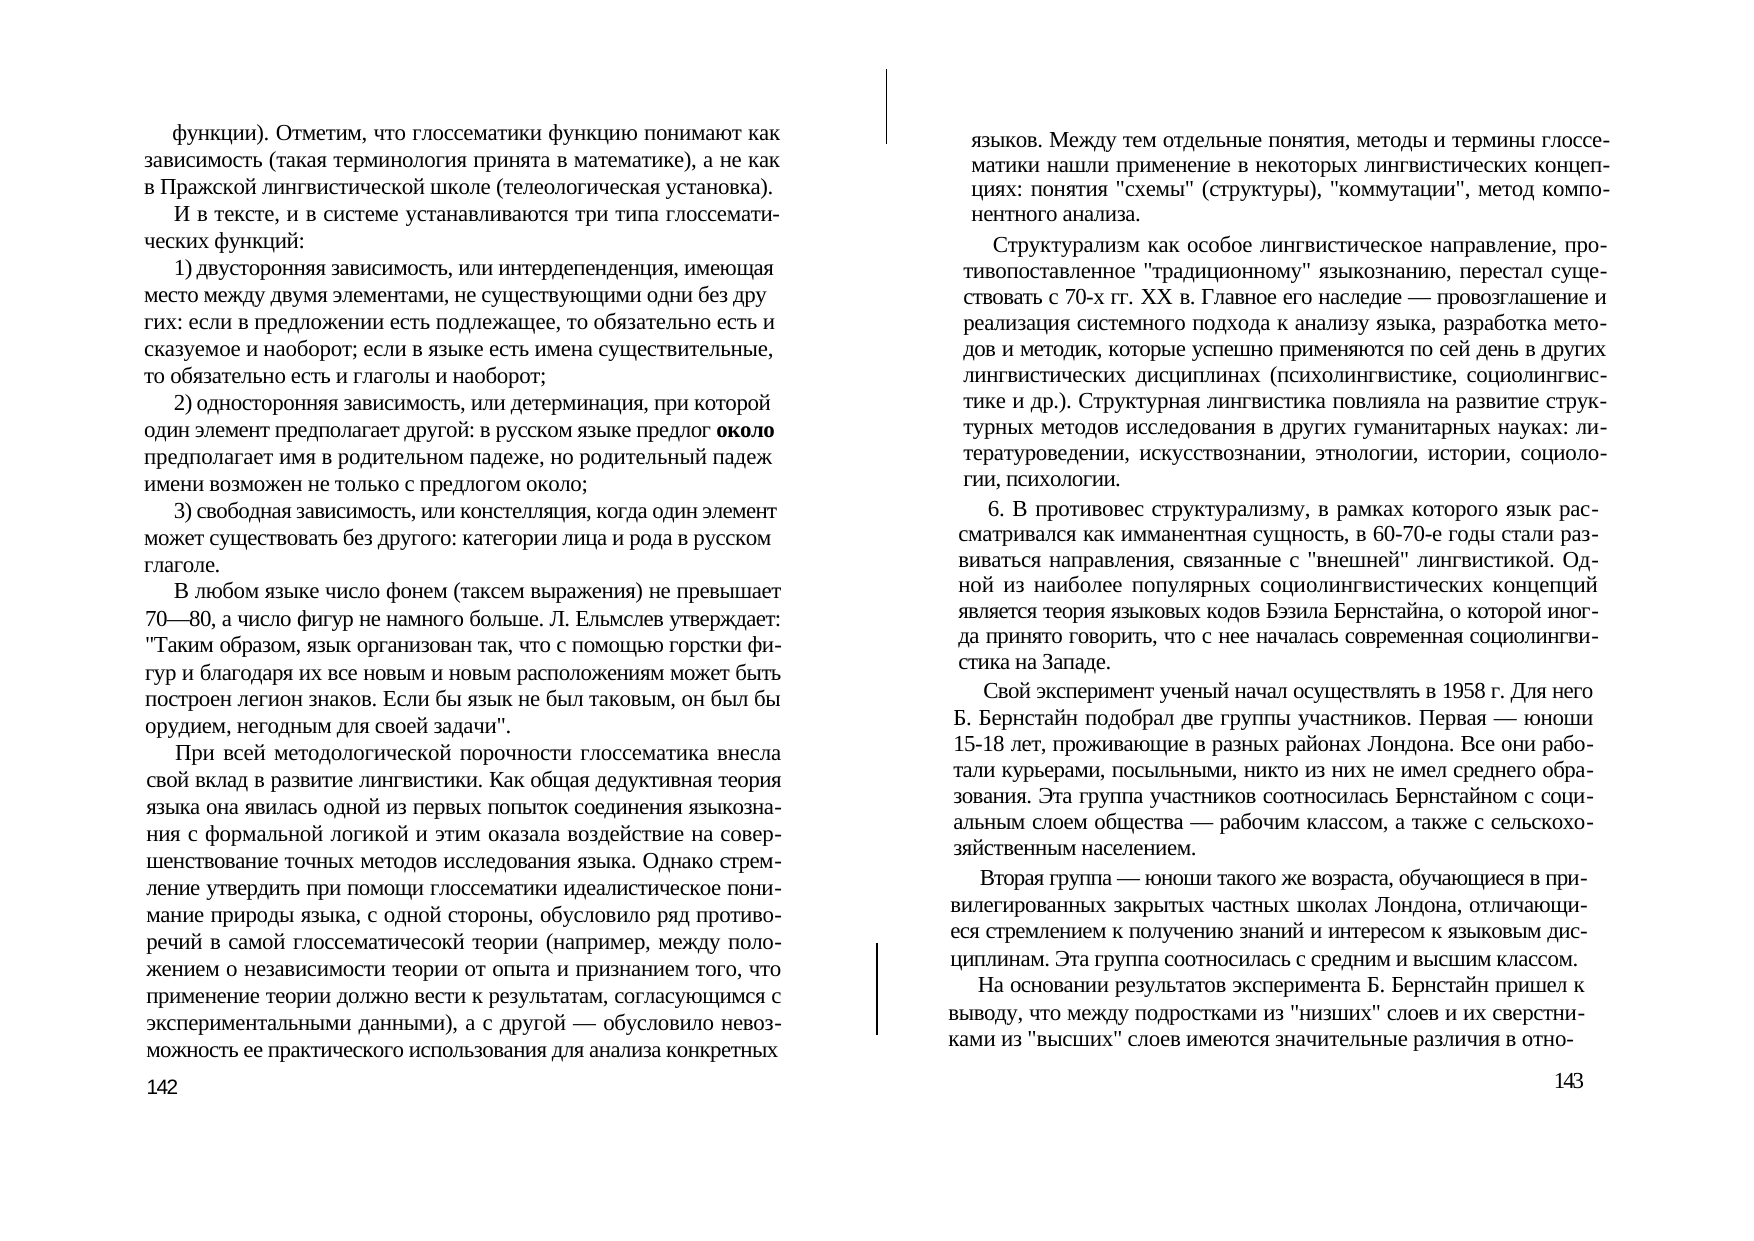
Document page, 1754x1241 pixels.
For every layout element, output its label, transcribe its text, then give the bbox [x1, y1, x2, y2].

list двусторонняя зависимость, или интердепенденция, имеющая место между двумя элементами, не существующими одни без дру гих: если в предложении есть подлежащее, то обязательно есть и сказуемое и наоборот; если в языке есть имена существительные, то обязательно есть и глаголы и наоборот; [144, 254, 782, 388]
text языков. Между тем отдельные понятия, методы и термины глоссематики нашли применение в некоторых лингвистических концепциях: понятия "схемы" (структуры), "коммутации", метод компонентного анализа. [971, 128, 1610, 226]
text И в тексте, и в системе устанавливаются три типа глоссемати-ческих функций: [144, 200, 781, 254]
text Свой эксперимент ученый начал осуществлять в 1958 г. Для него Б. Бернстайн подобрал две группы участников. Первая — юноши 15-18 лет, проживающие в разных районах Лондона. Все они работали курьерами, посыльными, никто из них не имел среднего образования. Эта группа участников соотносилась Бернстайном с социальным слоем общества — рабочим классом, а также с сельскохозяйственным населением. [953, 678, 1593, 860]
text 142 [146, 1074, 782, 1098]
list свободная зависимость, или констелляция, когда один элемент может существовать без другого: категории лица и рода в русском глаголе. [144, 496, 782, 577]
text На основании результатов эксперимента Б. Бернстайн пришел к выводу, что между подростками из "низших" слоев и их сверстниками из "высших" слоев имеются значительные различия в отно- [948, 971, 1585, 1052]
text В любом языке число фонем (таксем выражения) не превышает 70—80, а число фигур не намного больше. Л. Ельмслев утверждает: "Таким образом, язык организован так, что с помощью горстки фигур и благодаря их все новым и новым расположениям может быть построен легион знаков. Если бы язык не был таковым, он был бы орудием, негодным для своей задачи". [145, 577, 782, 739]
list односторонняя зависимость, или детерминация, при которой один элемент предполагает другой: в русском языке предлог около предполагает имя в родительном падеже, но родительный падеж имени возможен не только с предлогом около; [144, 388, 782, 496]
text При всей методологической порочности глоссематика внесла свой вклад в развитие лингвистики. Как общая дедуктивная теория языка она явилась одной из первых попыток соединения языкознания с формальной логикой и этим оказала воздействие на совершенствование точных методов исследования языка. Однако стремление утвердить при помощи глоссематики идеалистическое понимание природы языка, с одной стороны, обусловило ряд противоречий в самой глоссематичесокй теории (например, между положением о независимости теории от опыта и признанием того, что применение теории должно вести к результатам, согласующимся с экспериментальными данными), а с другой — обусловило невозможность ее практического использования для анализа конкретных [146, 739, 782, 1063]
text Вторая группа — юноши такого же возраста, обучающиеся в привилегированных закрытых частных школах Лондона, отличающиеся стремлением к получению знаний и интересом к языковым дисциплинам. Эта группа соотносилась с средним и высшим классом. [950, 863, 1587, 971]
text функции). Отметим, что глоссематики функцию понимают как зависимость (такая терминология принята в математике), а не как в Пражской лингвистической школе (телеологическая установка). [144, 119, 781, 200]
text Структурализм как особое лингвистическое направление, противопоставленное "традиционному" языкознанию, перестал существовать с 70-х гг. XX в. Главное его наследие — провозглашение и реализация системного подхода к анализу языка, разработка методов и методик, которые успешно применяются по сей день в других лингвистических дисциплинах (психолингвистике, социолингвистике и др.). Структурная лингвистика повлияла на развитие структурных методов исследования в других гуманитарных науках: литературоведении, искусствознании, этнологии, истории, социологии, психологии. [963, 231, 1607, 492]
text 143 [1554, 1067, 1610, 1093]
text 6. В противовес структурализму, в рамках которого язык рассматривался как имманентная сущность, в 60-70-е годы стали развиваться направления, связанные с "внешней" лингвистикой. Одной из наиболее популярных социолингвистических концепций является теория языковых кодов Бэзила Бернстайна, о которой иногда принято говорить, что с нее началась современная социолингвистика на Западе. [958, 496, 1598, 674]
